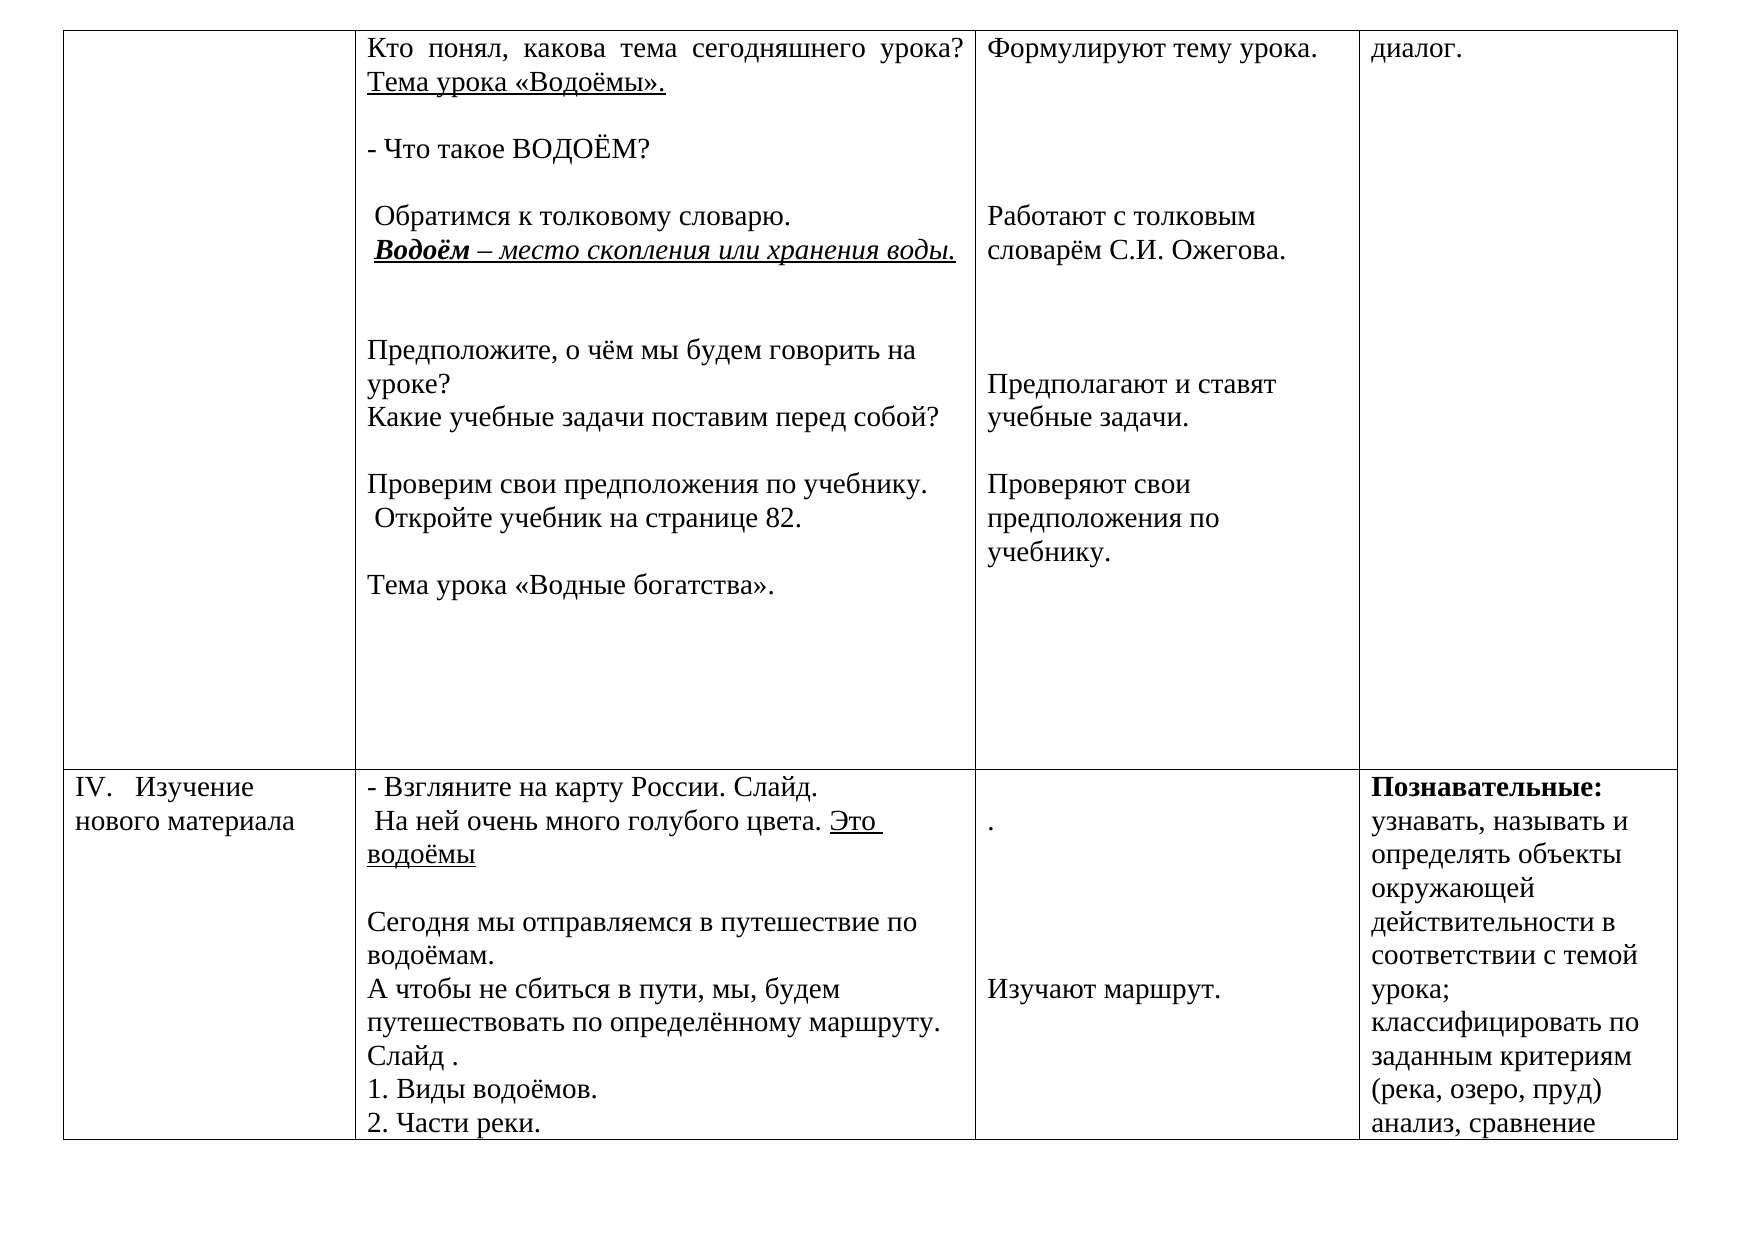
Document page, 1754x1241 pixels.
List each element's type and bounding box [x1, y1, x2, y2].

table_cell [976, 770, 1359, 1138]
table_cell [976, 31, 1359, 768]
table_cell [356, 31, 975, 768]
table_cell [356, 770, 975, 1138]
table_cell [1360, 31, 1677, 768]
table_cell [1360, 770, 1677, 1138]
table_cell [64, 770, 355, 1138]
table_cell [64, 31, 355, 768]
